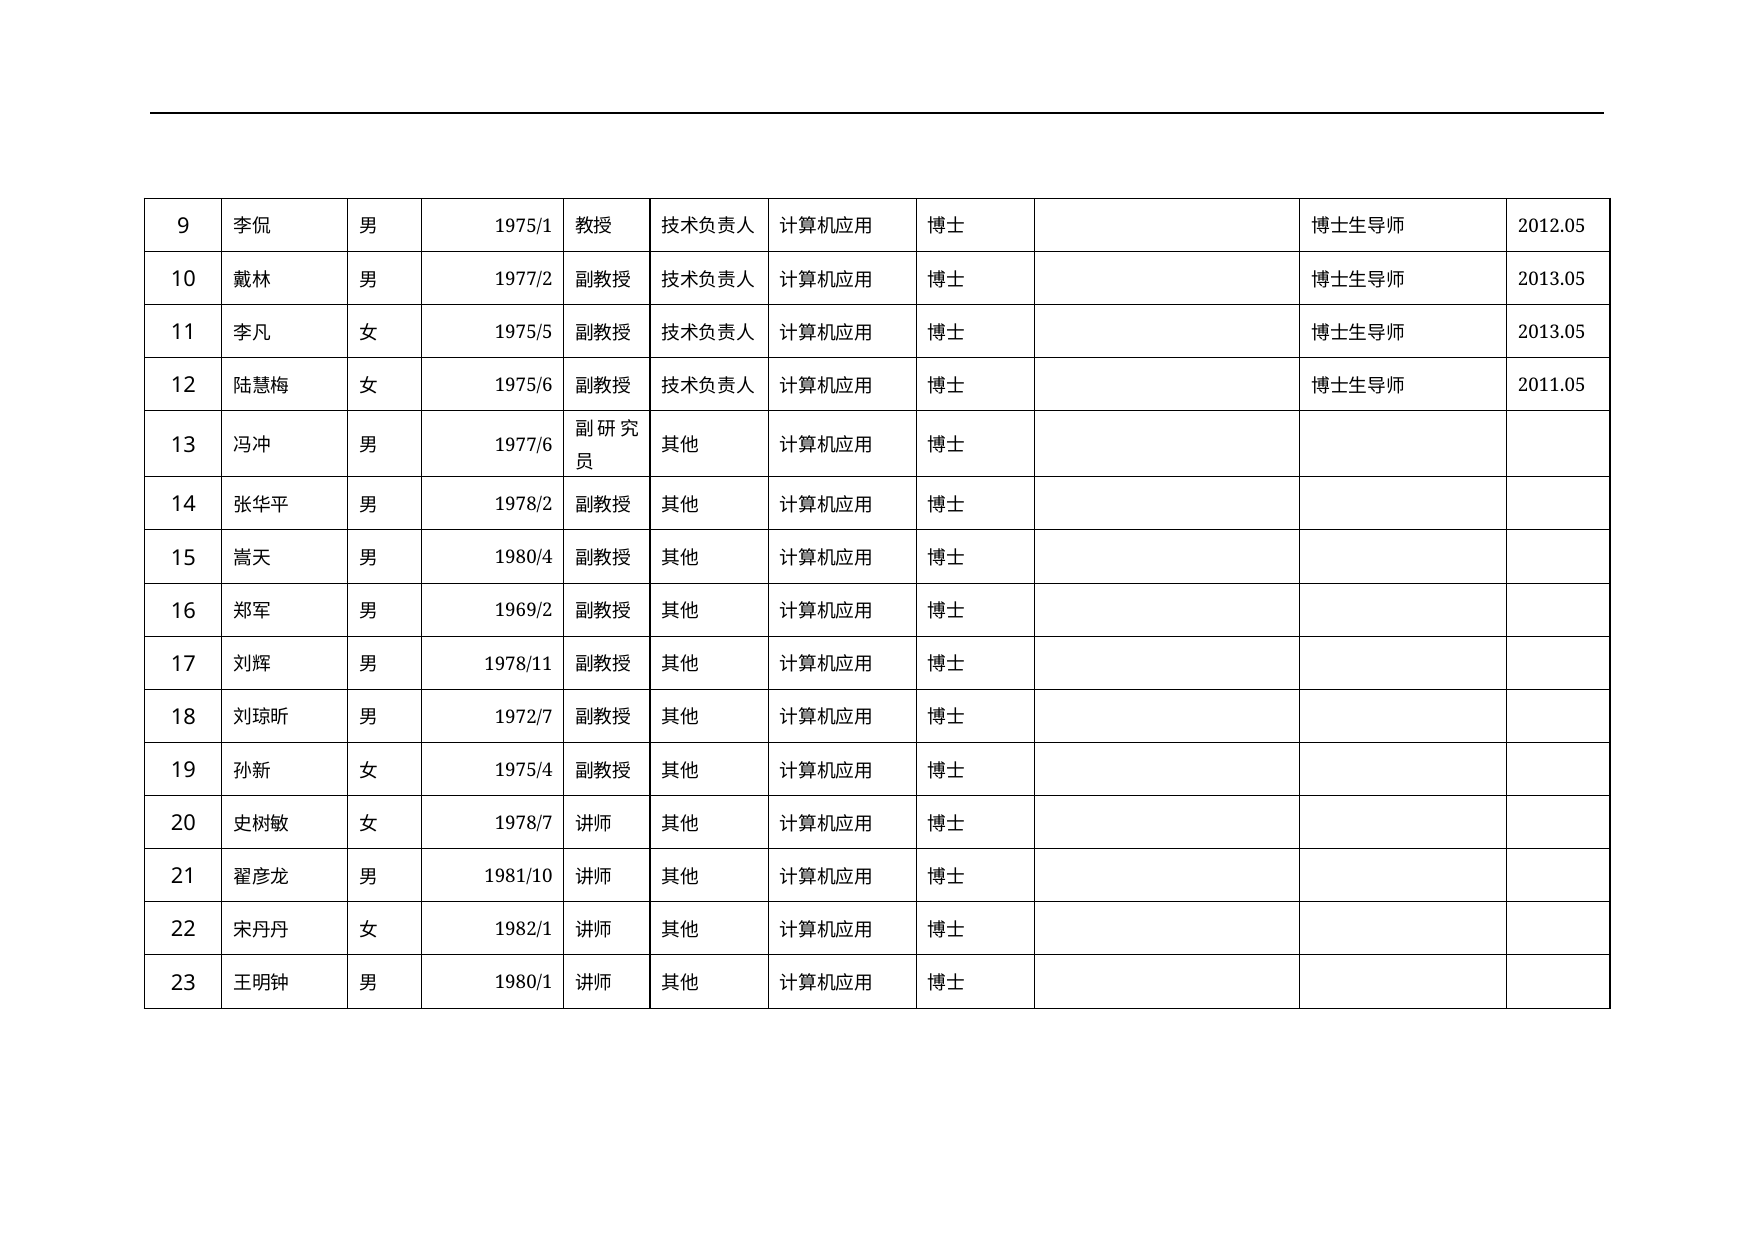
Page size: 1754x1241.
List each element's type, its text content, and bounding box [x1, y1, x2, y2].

table_cell 副教授 [564, 305, 649, 357]
table_cell 13 [145, 411, 221, 476]
table_cell 史树敏 [222, 796, 347, 848]
table_cell 教授 [564, 199, 649, 251]
table_cell [1507, 477, 1609, 529]
table_cell [1035, 637, 1299, 689]
table_cell 女 [348, 796, 421, 848]
table_cell 博士 [917, 530, 1034, 582]
table_cell [1035, 955, 1299, 1007]
table_cell 宋丹丹 [222, 902, 347, 954]
table_cell 1978/7 [422, 796, 563, 848]
table_cell 博士 [917, 411, 1034, 476]
table_cell 计算机应用 [769, 637, 916, 689]
table_cell 技术负责人 [651, 358, 768, 410]
table_cell 技术负责人 [651, 199, 768, 251]
table_cell [1507, 690, 1609, 742]
table_cell 博士 [917, 796, 1034, 848]
table_cell [1035, 584, 1299, 636]
table_cell 博士生导师 [1300, 358, 1506, 410]
table_cell [1300, 690, 1506, 742]
table_cell [1300, 796, 1506, 848]
table_cell [1507, 584, 1609, 636]
table_cell 技术负责人 [651, 252, 768, 304]
table_cell 男 [348, 849, 421, 901]
table_cell 博士 [917, 477, 1034, 529]
table_cell 计算机应用 [769, 411, 916, 476]
table_cell 计算机应用 [769, 955, 916, 1007]
table_cell 李侃 [222, 199, 347, 251]
table_cell 其他 [651, 743, 768, 795]
table_cell 博士 [917, 358, 1034, 410]
table_cell [1507, 796, 1609, 848]
table_cell 1977/2 [422, 252, 563, 304]
table_cell 其他 [651, 796, 768, 848]
table_cell 其他 [651, 637, 768, 689]
table_cell 讲师 [564, 849, 649, 901]
table_cell 14 [145, 477, 221, 529]
table_cell 副教授 [564, 252, 649, 304]
table_cell [1300, 477, 1506, 529]
table_cell [1035, 411, 1299, 476]
table_cell [1035, 199, 1299, 251]
table_cell [1300, 637, 1506, 689]
table_cell 李凡 [222, 305, 347, 357]
table_cell 计算机应用 [769, 796, 916, 848]
table_cell 博士 [917, 955, 1034, 1007]
table_cell 其他 [651, 530, 768, 582]
table_cell 其他 [651, 955, 768, 1007]
table_cell 20 [145, 796, 221, 848]
table_cell [1035, 252, 1299, 304]
table_cell 1975/1 [422, 199, 563, 251]
table_cell 其他 [651, 690, 768, 742]
table_cell 博士生导师 [1300, 199, 1506, 251]
table_cell 刘辉 [222, 637, 347, 689]
table_cell 女 [348, 743, 421, 795]
table_cell 1982/1 [422, 902, 563, 954]
table_cell [1300, 849, 1506, 901]
table_cell 计算机应用 [769, 252, 916, 304]
table_cell 16 [145, 584, 221, 636]
table_cell 副教授 [564, 477, 649, 529]
table_cell 博士生导师 [1300, 252, 1506, 304]
table_cell [1035, 305, 1299, 357]
table_cell 博士 [917, 743, 1034, 795]
table_cell 1975/6 [422, 358, 563, 410]
table_cell 张华平 [222, 477, 347, 529]
table_cell 计算机应用 [769, 530, 916, 582]
table_cell 1980/1 [422, 955, 563, 1007]
table_cell 男 [348, 637, 421, 689]
table_cell 1981/10 [422, 849, 563, 901]
table_cell 12 [145, 358, 221, 410]
table_cell 翟彦龙 [222, 849, 347, 901]
table_cell 其他 [651, 902, 768, 954]
table_cell 1980/4 [422, 530, 563, 582]
table_cell 其他 [651, 584, 768, 636]
table_cell [1035, 358, 1299, 410]
table_cell 11 [145, 305, 221, 357]
table_cell 17 [145, 637, 221, 689]
table_cell 博士 [917, 690, 1034, 742]
table_cell 副教授 [564, 358, 649, 410]
table_cell 21 [145, 849, 221, 901]
table_cell [1507, 849, 1609, 901]
table_cell 计算机应用 [769, 584, 916, 636]
table_cell 计算机应用 [769, 849, 916, 901]
table_cell 1975/5 [422, 305, 563, 357]
table_cell 2012.05 [1507, 199, 1609, 251]
table_cell 副教授 [564, 690, 649, 742]
table_cell 10 [145, 252, 221, 304]
table_cell 博士 [917, 637, 1034, 689]
table_cell 博士 [917, 584, 1034, 636]
table_cell 19 [145, 743, 221, 795]
table_cell 技术负责人 [651, 305, 768, 357]
table_cell 陆慧梅 [222, 358, 347, 410]
table_cell 2013.05 [1507, 252, 1609, 304]
table_cell [1035, 743, 1299, 795]
table_cell 其他 [651, 477, 768, 529]
table_cell 男 [348, 411, 421, 476]
table_cell 15 [145, 530, 221, 582]
table_cell [1507, 637, 1609, 689]
table_cell 计算机应用 [769, 902, 916, 954]
table_cell 23 [145, 955, 221, 1007]
table_cell [1507, 530, 1609, 582]
table_cell 女 [348, 358, 421, 410]
table_cell 男 [348, 584, 421, 636]
table_cell 讲师 [564, 796, 649, 848]
table_cell 刘琼昕 [222, 690, 347, 742]
table_cell [1507, 743, 1609, 795]
table_cell 1969/2 [422, 584, 563, 636]
table_cell 副教授 [564, 584, 649, 636]
table_cell 副教授 [564, 530, 649, 582]
table_cell [1300, 411, 1506, 476]
table_cell 计算机应用 [769, 358, 916, 410]
table_cell [1300, 530, 1506, 582]
table_cell [1507, 902, 1609, 954]
table_cell 计算机应用 [769, 477, 916, 529]
table_cell 计算机应用 [769, 305, 916, 357]
table_cell [1035, 796, 1299, 848]
table_cell 1978/11 [422, 637, 563, 689]
table_cell 嵩天 [222, 530, 347, 582]
table_cell [1035, 902, 1299, 954]
table_cell [1035, 477, 1299, 529]
table_cell 讲师 [564, 902, 649, 954]
table_cell 博士 [917, 849, 1034, 901]
table_cell 男 [348, 477, 421, 529]
table_cell [1035, 690, 1299, 742]
table_cell 9 [145, 199, 221, 251]
table_cell 1977/6 [422, 411, 563, 476]
table_cell [1507, 411, 1609, 476]
table_cell 其他 [651, 849, 768, 901]
table_cell 2013.05 [1507, 305, 1609, 357]
table_cell 博士 [917, 199, 1034, 251]
table_cell 博士 [917, 305, 1034, 357]
table_cell 计算机应用 [769, 199, 916, 251]
table_cell [1035, 530, 1299, 582]
table_cell 孙新 [222, 743, 347, 795]
table_cell 王明钟 [222, 955, 347, 1007]
table_cell 讲师 [564, 955, 649, 1007]
table_cell [1300, 584, 1506, 636]
table_cell 男 [348, 199, 421, 251]
table_cell 女 [348, 305, 421, 357]
table_cell 博士生导师 [1300, 305, 1506, 357]
table_cell 郑军 [222, 584, 347, 636]
table_cell 副研究员 [564, 411, 649, 476]
table_cell 冯冲 [222, 411, 347, 476]
table_cell 22 [145, 902, 221, 954]
table_cell 戴林 [222, 252, 347, 304]
table_cell 男 [348, 252, 421, 304]
table_cell 男 [348, 690, 421, 742]
table_cell 博士 [917, 902, 1034, 954]
table_cell 男 [348, 955, 421, 1007]
table_cell [1300, 955, 1506, 1007]
table_cell [1507, 955, 1609, 1007]
table_cell [1300, 743, 1506, 795]
table_cell [1035, 849, 1299, 901]
table_cell [1300, 902, 1506, 954]
table_cell 副教授 [564, 637, 649, 689]
table_cell 女 [348, 902, 421, 954]
table_cell 1972/7 [422, 690, 563, 742]
table_cell 其他 [651, 411, 768, 476]
table_cell 男 [348, 530, 421, 582]
table_cell 18 [145, 690, 221, 742]
table_cell 1975/4 [422, 743, 563, 795]
table_cell 2011.05 [1507, 358, 1609, 410]
table_cell 副教授 [564, 743, 649, 795]
table_cell 计算机应用 [769, 690, 916, 742]
table_cell 博士 [917, 252, 1034, 304]
table_cell 计算机应用 [769, 743, 916, 795]
table_cell 1978/2 [422, 477, 563, 529]
